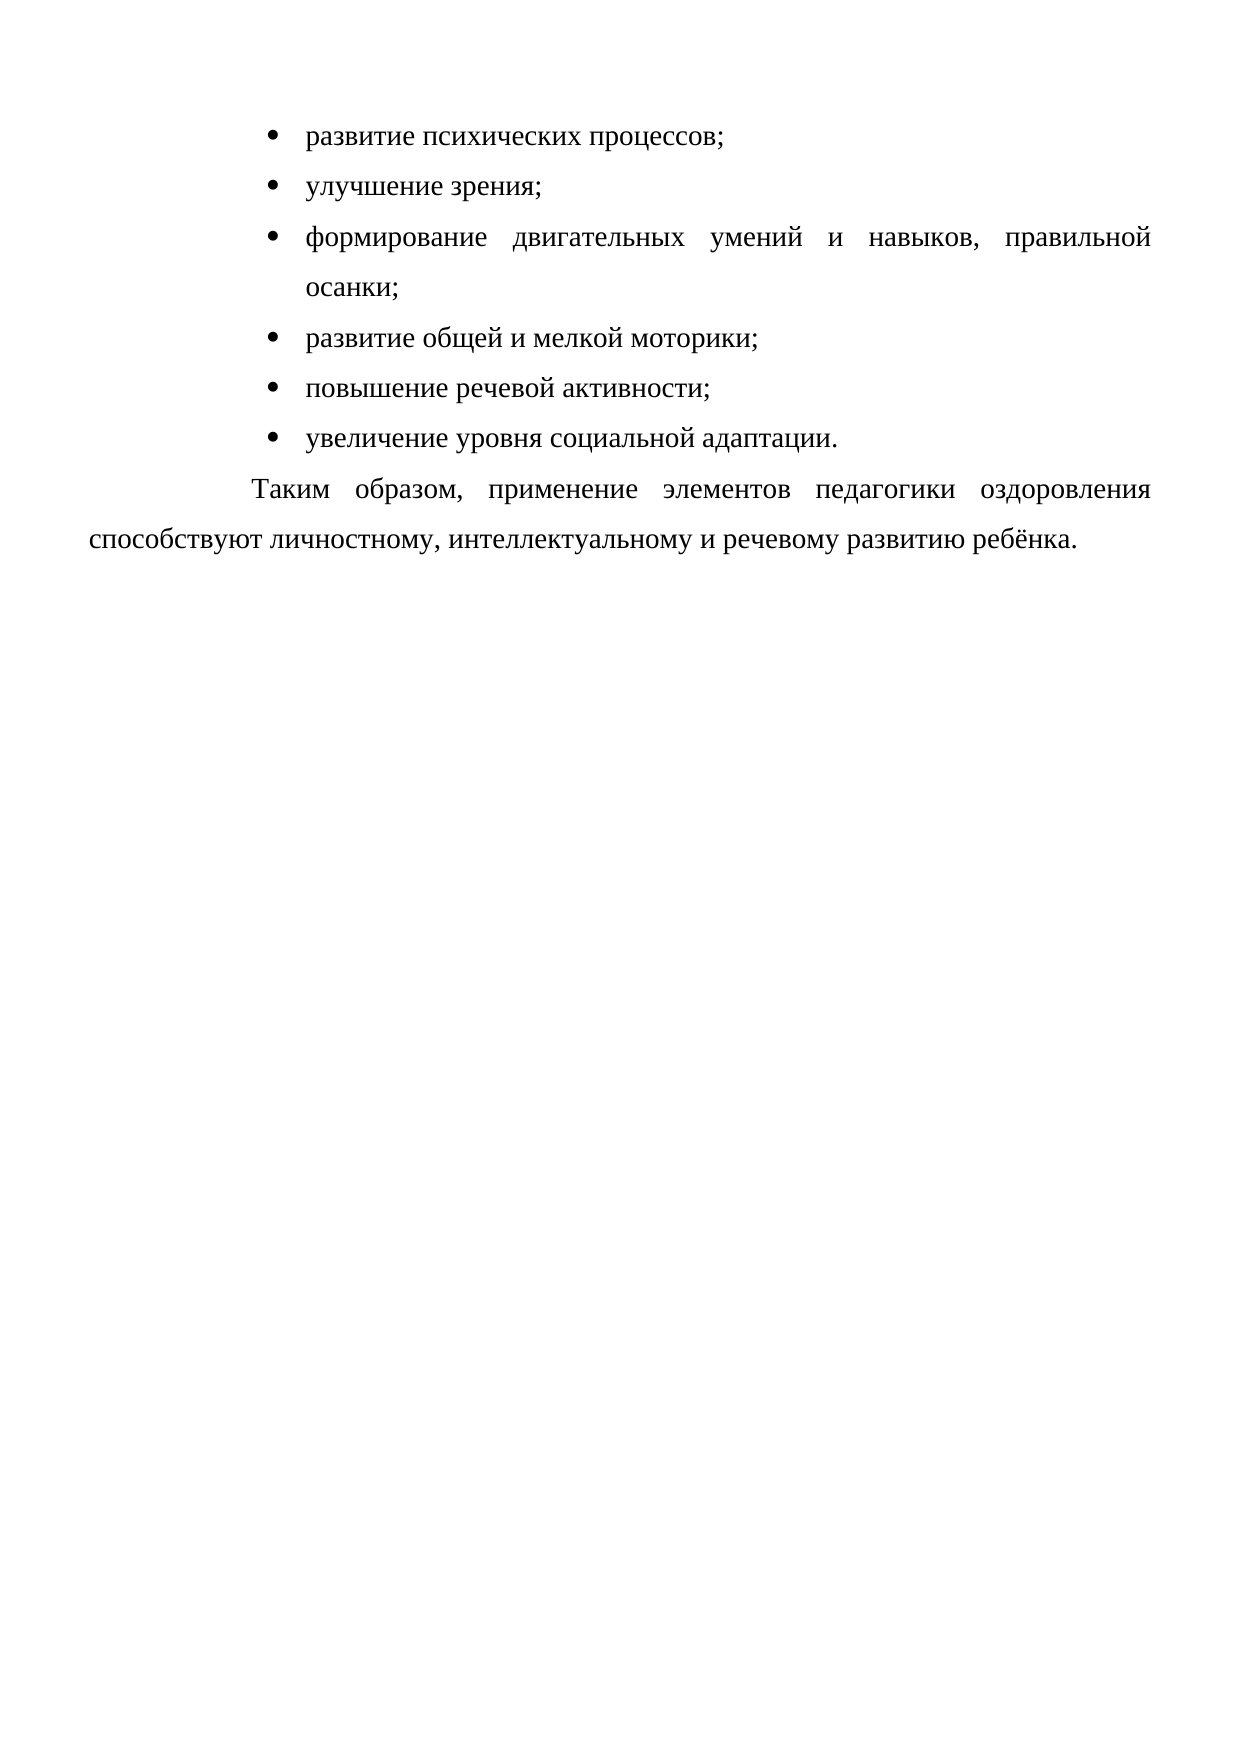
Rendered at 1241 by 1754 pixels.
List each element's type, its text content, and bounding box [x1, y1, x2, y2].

list улучшение зрения; [268, 168, 1152, 202]
list развитие психических процессов; [268, 118, 1152, 152]
list повышение речевой активности; [268, 370, 1152, 404]
text Таким образом, применение элементов педагогики оздоровления способствуют личностному, интеллектуальному и речевому развитию ребёнка. [88, 471, 1152, 555]
list увеличение уровня социальной адаптации. [268, 421, 1152, 454]
list формирование двигательных умений и навыков, правильной осанки; [268, 219, 1152, 303]
list развитие общей и мелкой моторики; [268, 320, 1152, 353]
